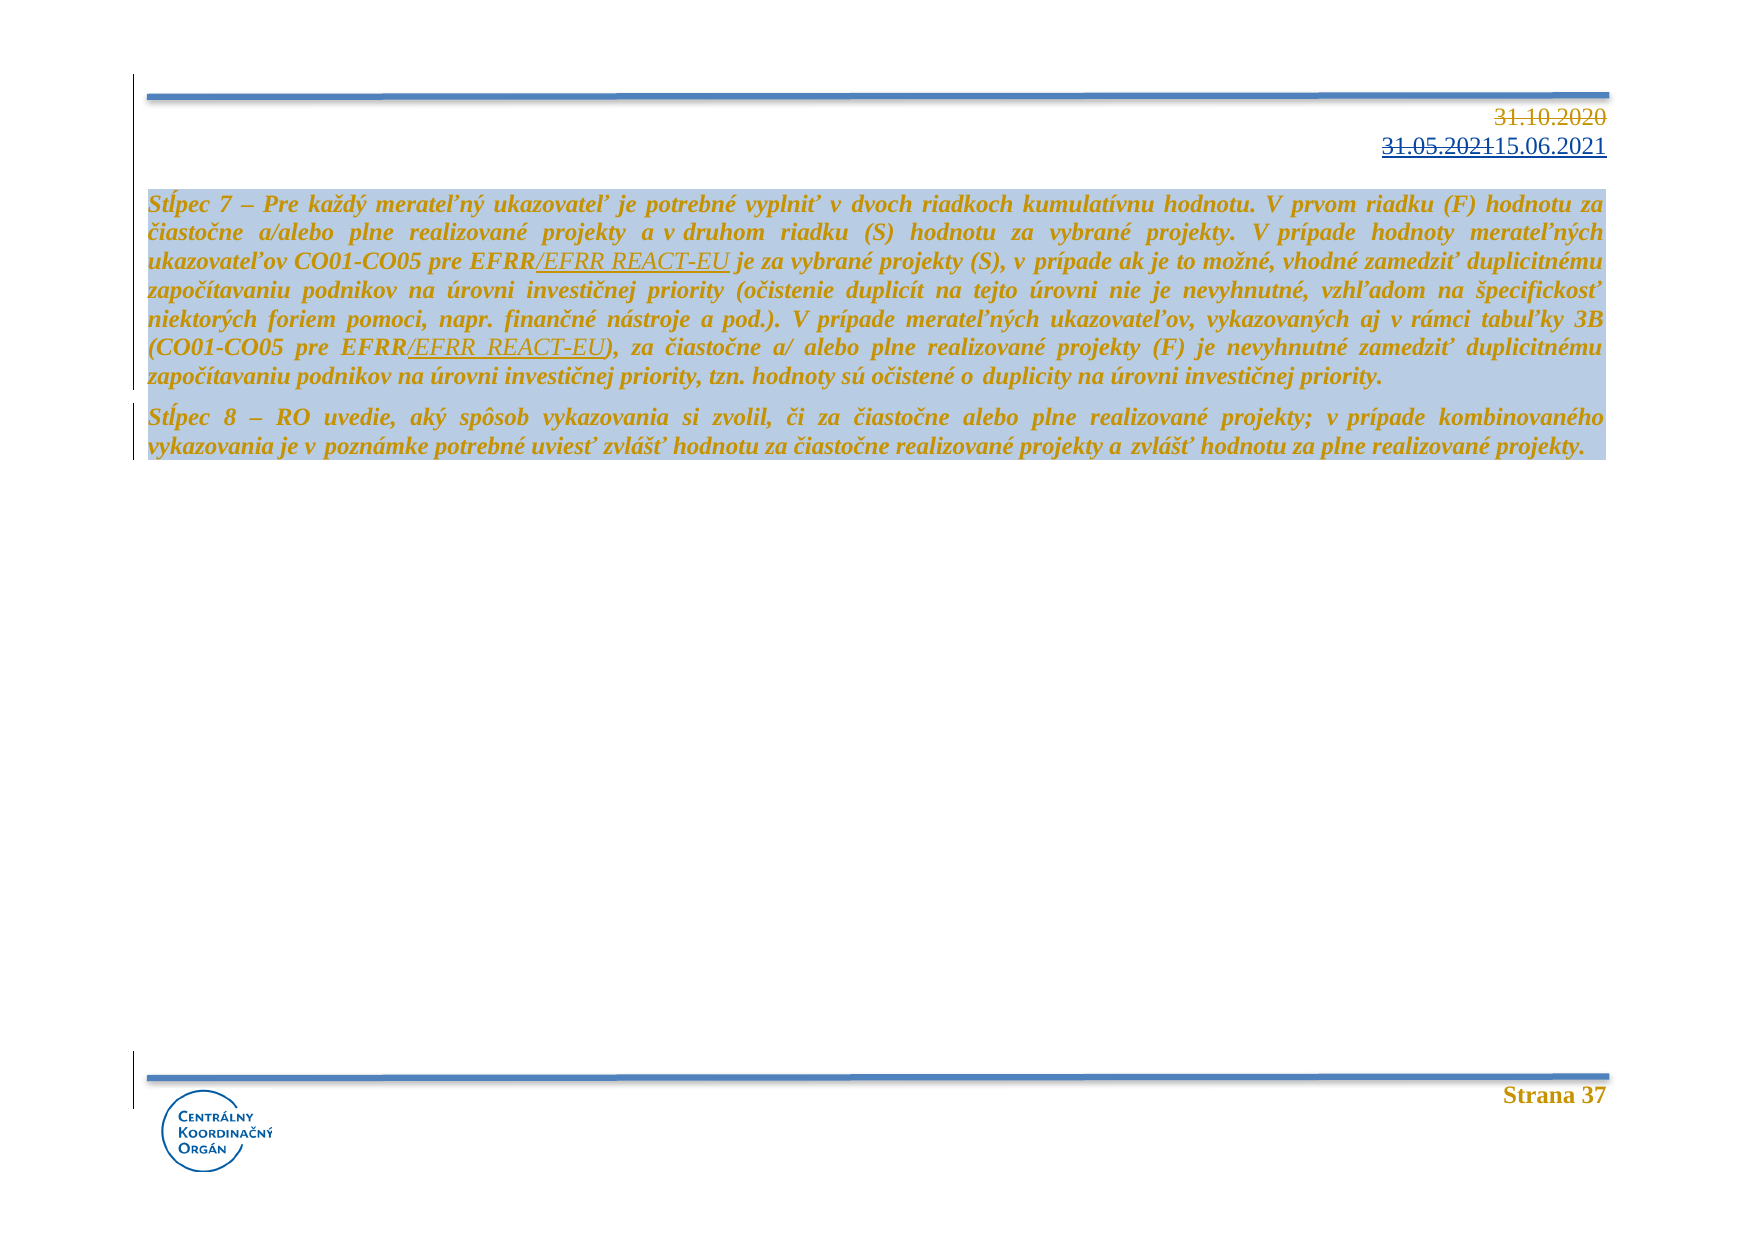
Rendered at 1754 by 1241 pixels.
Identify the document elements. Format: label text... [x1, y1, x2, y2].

text Stĺpec 7 – Pre každý merateľný ukazovateľ je potrebné vyplniť v dvoch riadkoch kumulatívnu hodnotu. V prvom riadku (F) hodnotu za čiastočne a/alebo plne realizované projekty a v druhom riadku (S) hodnotu za vybrané projekty. V prípade hodnoty merateľných ukazovateľov CO01-CO05 pre EFRR je za vybrané projekty (S), v prípade ak je to možné, vhodné zamedziť duplicitnému započítavaniu podnikov na úrovni investičnej priority (očistenie duplicít na tejto úrovni nie je nevyhnutné, vzhľadom na špecifickosť niektorých foriem pomoci, napr. finančné nástroje a pod.). V prípade merateľných ukazovateľov, vykazovaných aj v rámci tabuľky 3B (CO01-CO05 pre EFRR), za čiastočne a/ alebo plne realizované projekty (F) je nevyhnutné zamedziť duplicitnému započítavaniu podnikov na úrovni investičnej priority, tzn. hodnoty sú očistené o duplicity na úrovni investičnej priority. [148, 189, 1606, 390]
text Stĺpec 8 – RO uvedie, aký spôsob vykazovania si zvolil, či za čiastočne alebo plne realizované projekty; v prípade kombinovaného vykazovania je v poznámke potrebné uviesť zvlášť hodnotu za čiastočne realizované projekty a zvlášť hodnotu za plne realizované projekty. [148, 402, 1606, 460]
picture [159, 1088, 272, 1171]
